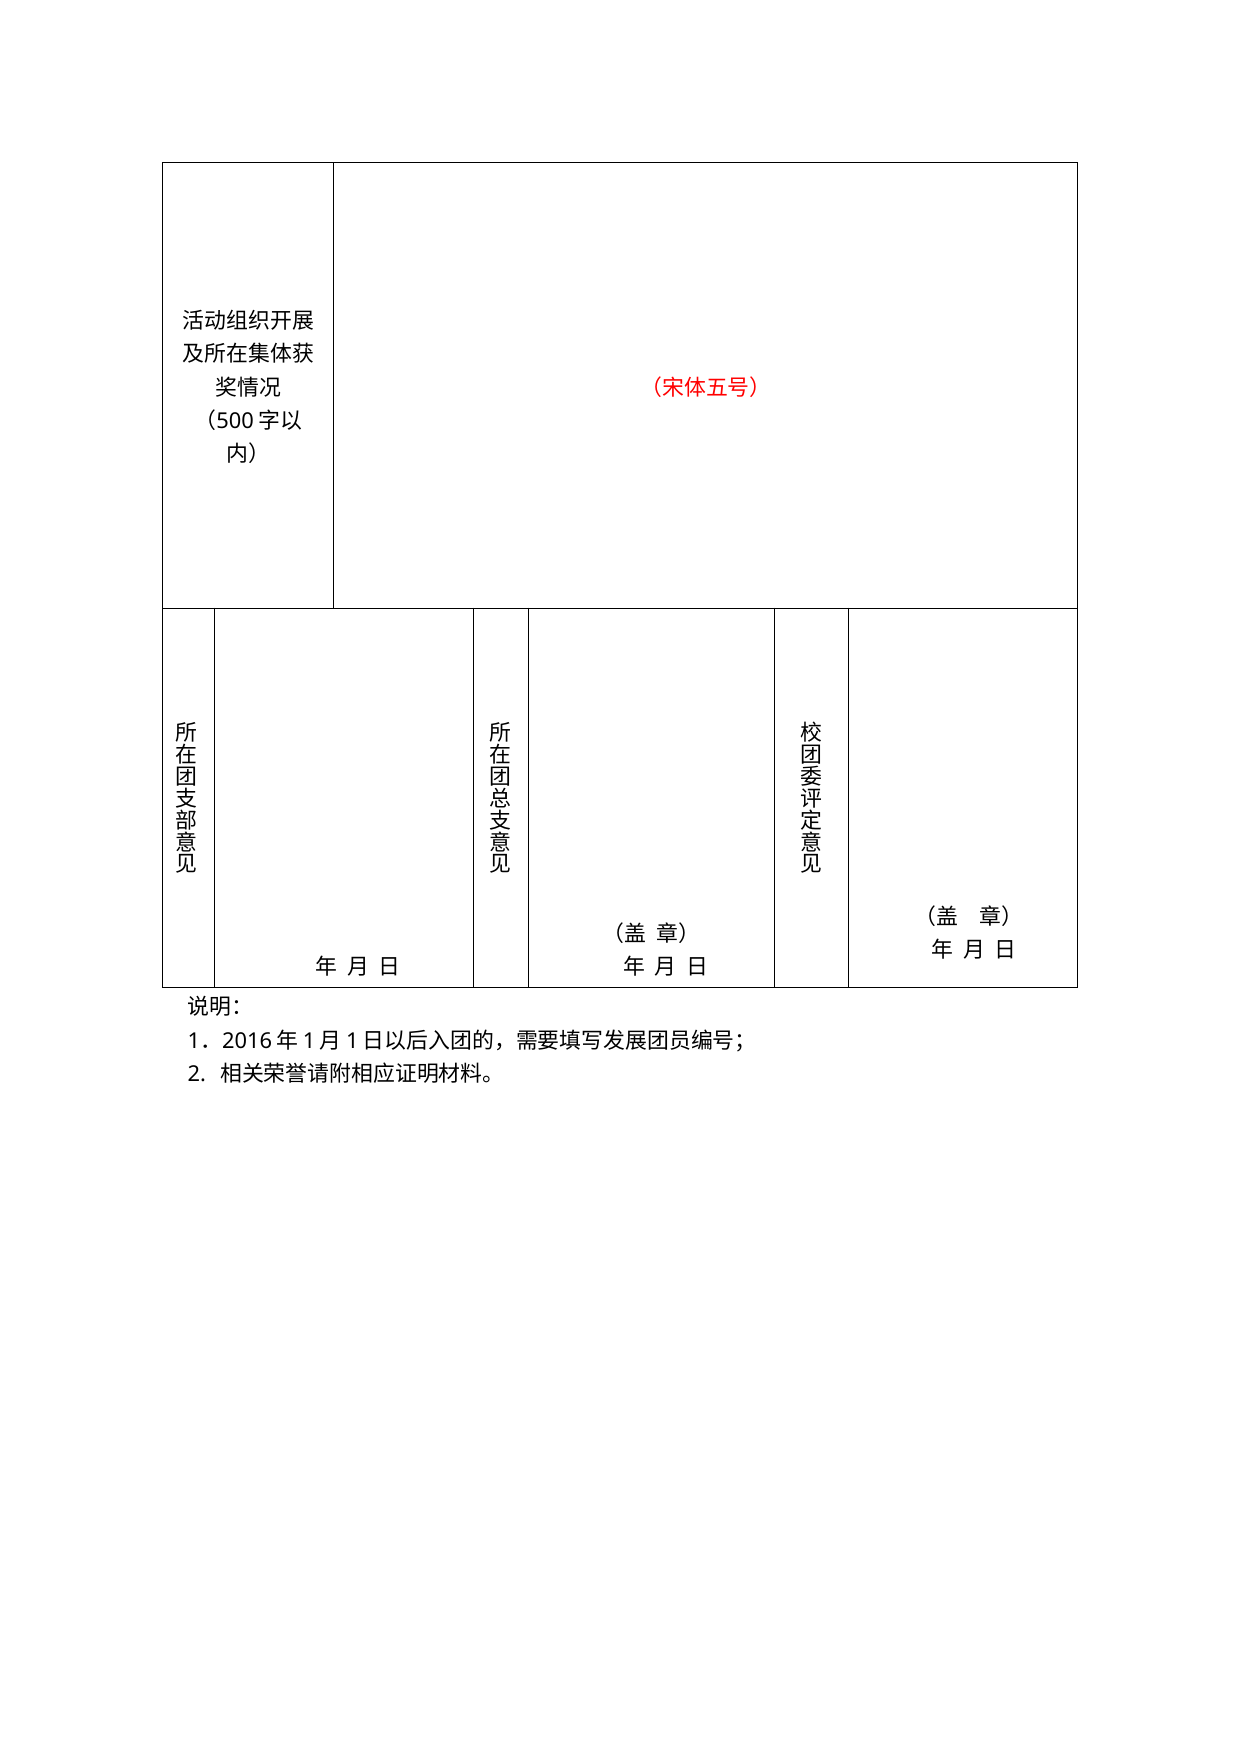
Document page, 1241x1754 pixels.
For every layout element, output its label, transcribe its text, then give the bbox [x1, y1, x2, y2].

table_cell （宋体五号） [334, 163, 1077, 607]
table_cell 活动组织开展及所在集体获奖情况 （500字以内） [163, 163, 333, 607]
list 相关荣誉请附相应证明材料。 [187, 1055, 1053, 1088]
table_cell （盖 章） 年 月 日 [529, 609, 774, 987]
table_cell （盖 章） 年 月 日 [849, 609, 1077, 987]
table_cell 所在团支部意见 [163, 609, 214, 987]
table_cell 所在团总支意见 [474, 609, 528, 987]
table_cell 年 月 日 [215, 609, 473, 987]
table_cell 校团委评定意见 [775, 609, 848, 987]
text 说明： [187, 988, 1053, 1021]
text 1．2016年1月1日以后入团的，需要填写发展团员编号； [187, 1021, 1053, 1055]
